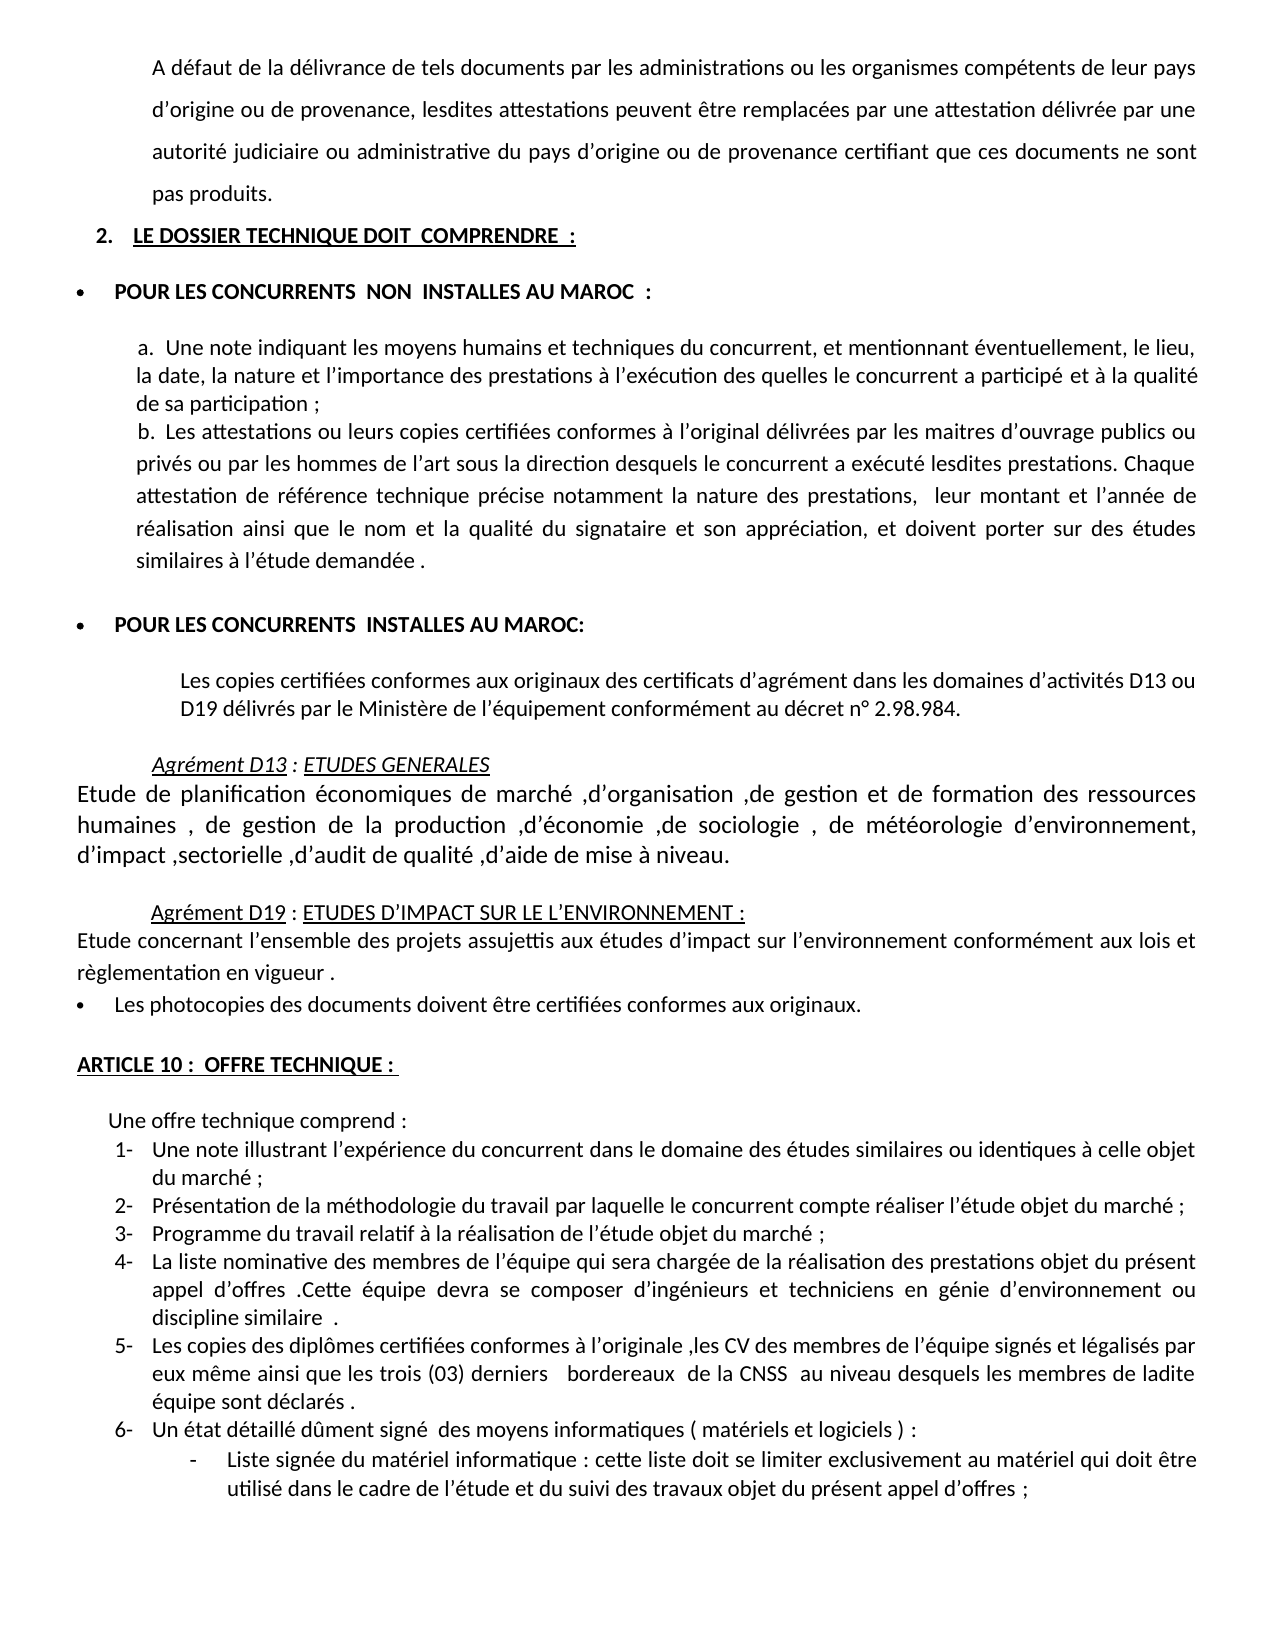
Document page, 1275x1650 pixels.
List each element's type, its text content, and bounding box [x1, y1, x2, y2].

list Programme du travail relatif à la réalisation de l’étude objet du marché ; [114, 1219, 1198, 1247]
text Une offre technique comprend : [77, 1107, 1198, 1135]
list La liste nominative des membres de l’équipe qui sera chargée de la réalisation des prestations objet du présent appel d’offres .Cette équipe devra se composer d’ingénieurs et techniciens en génie d’environnement ou discipline similaire . [114, 1247, 1198, 1331]
list Liste signée du matériel informatique : cette liste doit se limiter exclusivement au matériel qui doit être utilisé dans le cadre de l’étude et du suivi des travaux objet du présent appel d’offres ; [189, 1443, 1198, 1502]
list Les photocopies des documents doivent être certifiées conformes aux originaux. [77, 990, 1198, 1018]
text Agrément D19 : ETUDES D’IMPACT SUR LE L’ENVIRONNEMENT : [151, 898, 1198, 926]
text Etude concernant l’ensemble des projets assujettis aux études d’impact sur l’environnement conformément aux lois et règlementation en vigueur . [77, 926, 1198, 986]
list Présentation de la méthodologie du travail par laquelle le concurrent compte réaliser l’étude objet du marché ; [114, 1191, 1198, 1219]
list Une note illustrant l’expérience du concurrent dans le domaine des études similaires ou identiques à celle objet du marché ; [114, 1135, 1198, 1191]
text Etude de planification économiques de marché ,d’organisation ,de gestion et de formation des ressources humaines , de gestion de la production ,d’économie ,de sociologie , de météorologie d’environnement, d’impact ,sectorielle ,d’audit de qualité ,d’aide de mise à niveau. [77, 778, 1198, 870]
list Une note indiquant les moyens humains et techniques du concurrent, et mentionnant éventuellement, le lieu, la date, la nature et l’importance des prestations à l’exécution des quelles le concurrent a participé et à la qualité de sa participation ; [136, 333, 1198, 417]
list A défaut de la délivrance de tels documents par les administrations ou les organismes compétents de leur pays d’origine ou de provenance, lesdites attestations peuvent être remplacées par une attestation délivrée par une autorité judiciaire ou administrative du pays d’origine ou de provenance certifiant que ces documents ne sont pas produits. [152, 53, 1198, 207]
list LE DOSSIER TECHNIQUE DOIT COMPRENDRE : [96, 221, 1198, 249]
list POUR LES CONCURRENTS NON INSTALLES AU MAROC : [77, 277, 1198, 305]
list Un état détaillé dûment signé des moyens informatiques ( matériels et logiciels ) : [114, 1415, 1198, 1443]
list Les copies des diplômes certifiées conformes à l’originale ,les CV des membres de l’équipe signés et légalisés par eux même ainsi que les trois (03) derniers bordereaux de la CNSS au niveau desquels les membres de ladite équipe sont déclarés . [114, 1331, 1198, 1415]
text ARTICLE 10 : OFFRE TECHNIQUE : [77, 1051, 1198, 1079]
text Les copies certifiées conformes aux originaux des certificats d’agrément dans les domaines d’activités D13 ou D19 délivrés par le Ministère de l’équipement conformément au décret n° 2.98.984. [180, 666, 1198, 722]
list POUR LES CONCURRENTS INSTALLES AU MAROC: [77, 610, 1198, 638]
list Les attestations ou leurs copies certifiées conformes à l’original délivrées par les maitres d’ouvrage publics ou privés ou par les hommes de l’art sous la direction desquels le concurrent a exécuté lesdites prestations. Chaque attestation de référence technique précise notamment la nature des prestations, leur montant et l’année de réalisation ainsi que le nom et la qualité du signataire et son appréciation, et doivent porter sur des études similaires à l’étude demandée . [136, 417, 1198, 574]
text Agrément D13 : ETUDES GENERALES [152, 750, 1198, 778]
